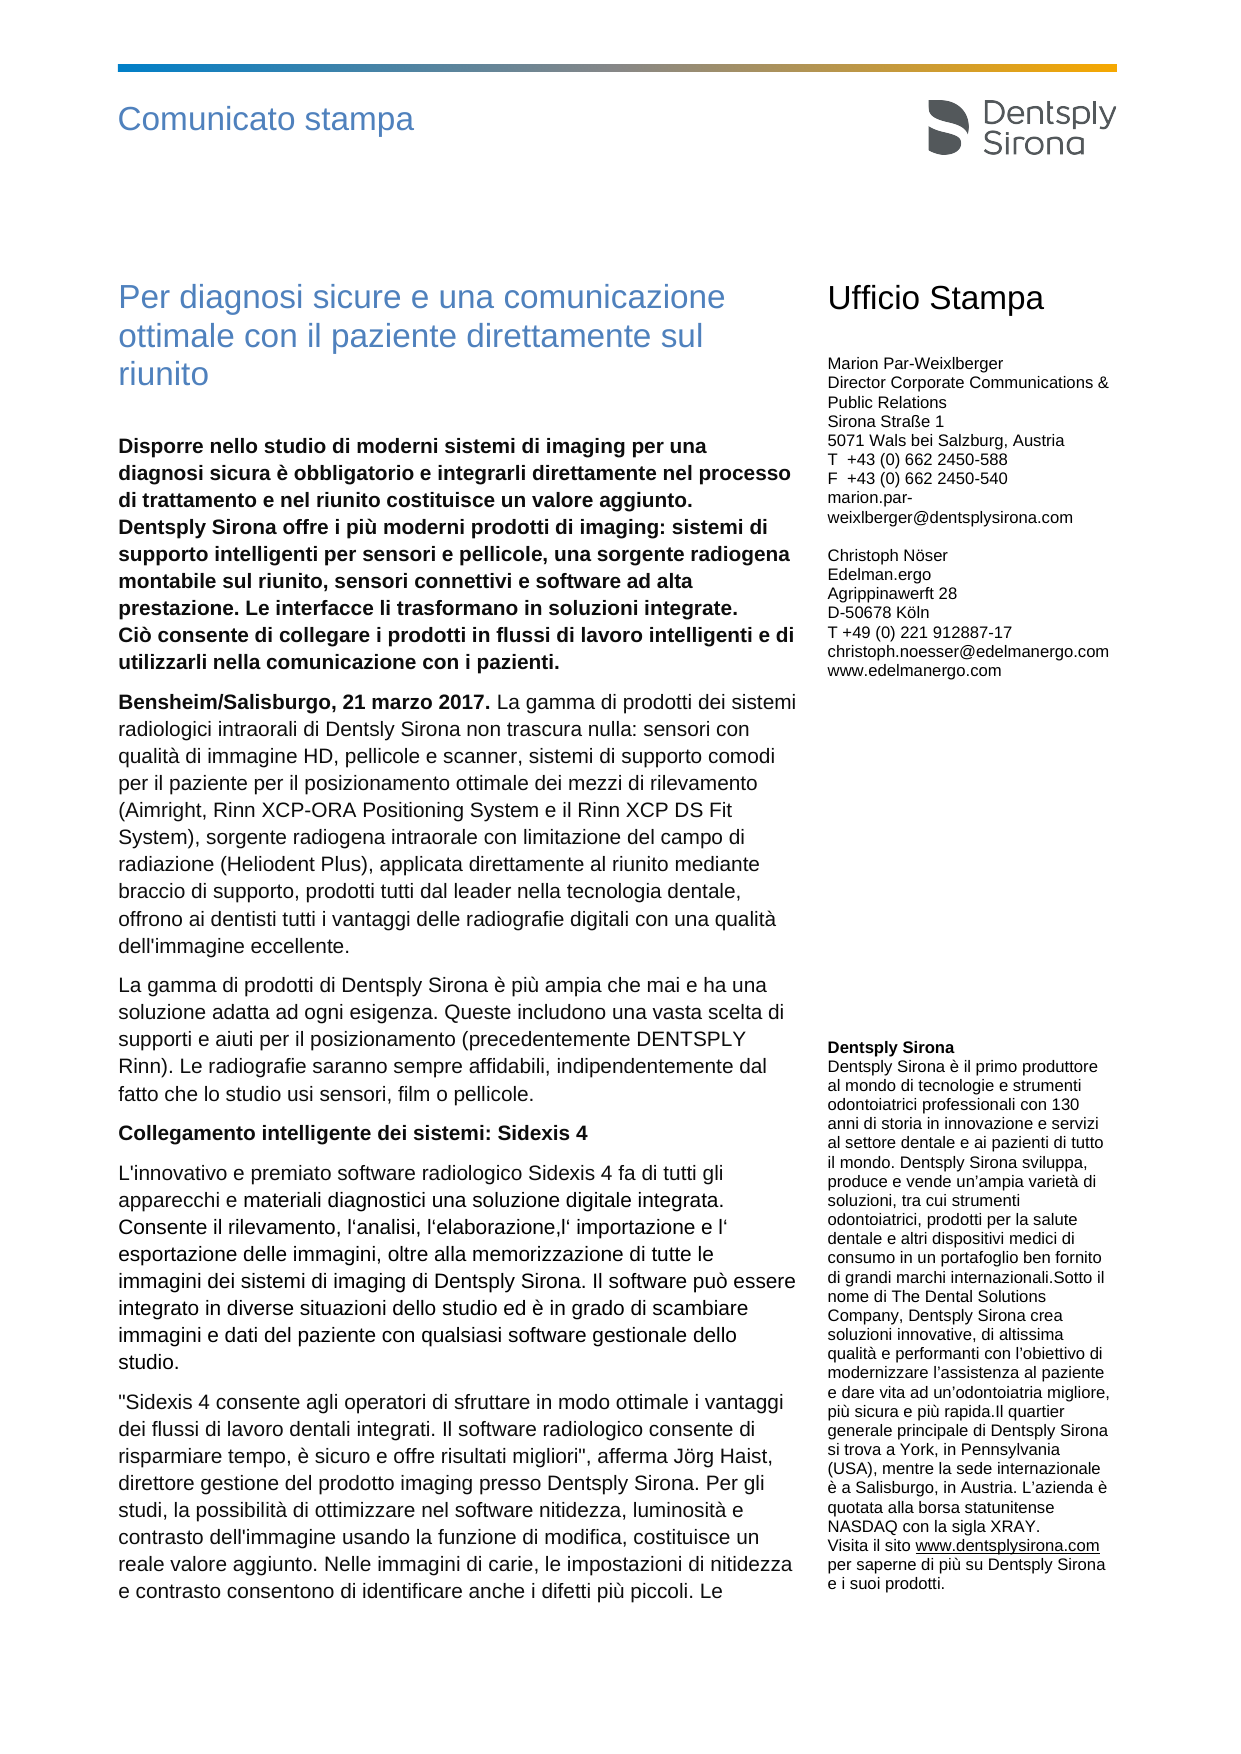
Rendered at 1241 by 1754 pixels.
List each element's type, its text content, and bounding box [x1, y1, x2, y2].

text L'innovativo e premiato software radiologico Sidexis 4 fa di tutti gli apparecchi e materiali diagnostici una soluzione digitale integrata. Consente il rilevamento, l‘analisi, l‘elaborazione,l‘ importazione e l‘ esportazione delle immagini, oltre alla memorizzazione di tutte le immagini dei sistemi di imaging di Dentsply Sirona. Il software può essere integrato in diverse situazioni dello studio ed è in grado di scambiare immagini e dati del paziente con qualsiasi software gestionale dello studio. [118, 1157, 798, 1374]
text La gamma di prodotti di Dentsply Sirona è più ampia che mai e ha una soluzione adatta ad ogni esigenza. Queste includono una vasta scelta di supporti e aiuti per il posizionamento (precedentemente DENTSPLY Rinn). Le radiografie saranno sempre affidabili, indipendentemente dal fatto che lo studio usi sensori, film o pellicole. [118, 970, 798, 1105]
text Disporre nello studio di moderni sistemi di imaging per una diagnosi sicura è obbligatorio e integrarli direttamente nel processo di trattamento e nel riunito costituisce un valore aggiunto. Dentsply Sirona offre i più moderni prodotti di imaging: sistemi di supporto intelligenti per sensori e pellicole, una sorgente radiogena montabile sul riunito, sensori connettivi e software ad alta prestazione. Le interfacce li trasformano in soluzioni integrate. Ciò consente di collegare i prodotti in flussi di lavoro intelligenti e di utilizzarli nella comunicazione con i pazienti. [118, 430, 798, 674]
text Collegamento intelligente dei sistemi: Sidexis 4 [118, 1118, 798, 1145]
picture [117, 59, 1118, 78]
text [118, 1387, 798, 1603]
text Per diagnosi sicure e una comunicazione ottimale con il paziente direttamente sul riunito [118, 277, 798, 393]
picture [928, 100, 1117, 155]
text Bensheim/Salisburgo, 21 marzo 2017. La gamma di prodotti dei sistemi radiologici intraorali di Dentsly Sirona non trascura nulla: sensori con qualità di immagine HD, pellicole e scanner, sistemi di supporto comodi per il paziente per il posizionamento ottimale dei mezzi di rilevamento (Aimright, Rinn XCP-ORA Positioning System e il Rinn XCP DS Fit System), sorgente radiogena intraorale con limitazione del campo di radiazione (Heliodent Plus), applicata direttamente al riunito mediante braccio di supporto, prodotti tutti dal leader nella tecnologia dentale, offrono ai dentisti tutti i vantaggi delle radiografie digitali con una qualità dell'immagine eccellente. [118, 687, 798, 957]
